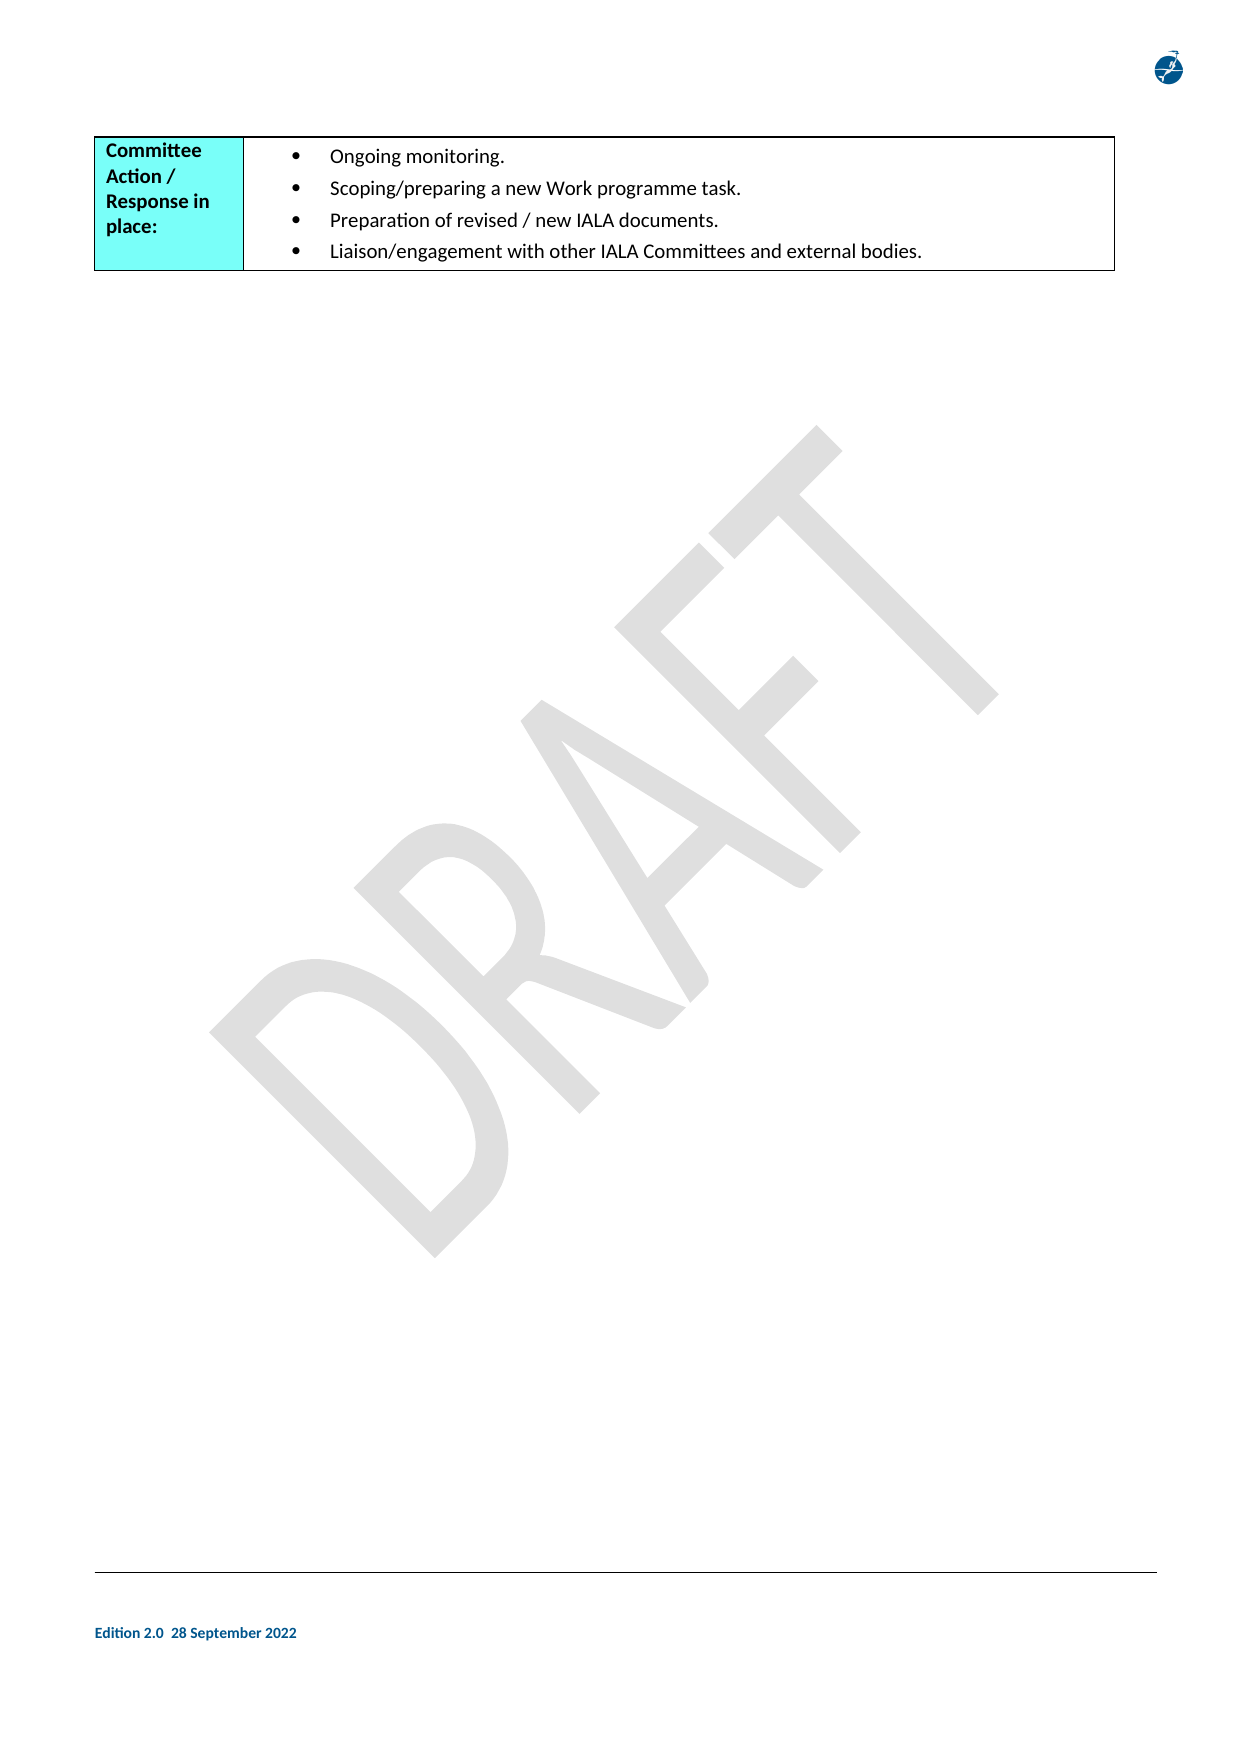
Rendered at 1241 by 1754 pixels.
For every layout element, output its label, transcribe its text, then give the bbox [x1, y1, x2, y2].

table_cell Committee Action / Response in place: [95, 138, 243, 270]
picture [1123, 0, 1241, 119]
table_cell Ongoing monitoring. Scoping/preparing a new Work programme task. Preparation of revised / new IALA documents. Liaison/engagement with other IALA Committees and external bodies. [244, 138, 1114, 270]
